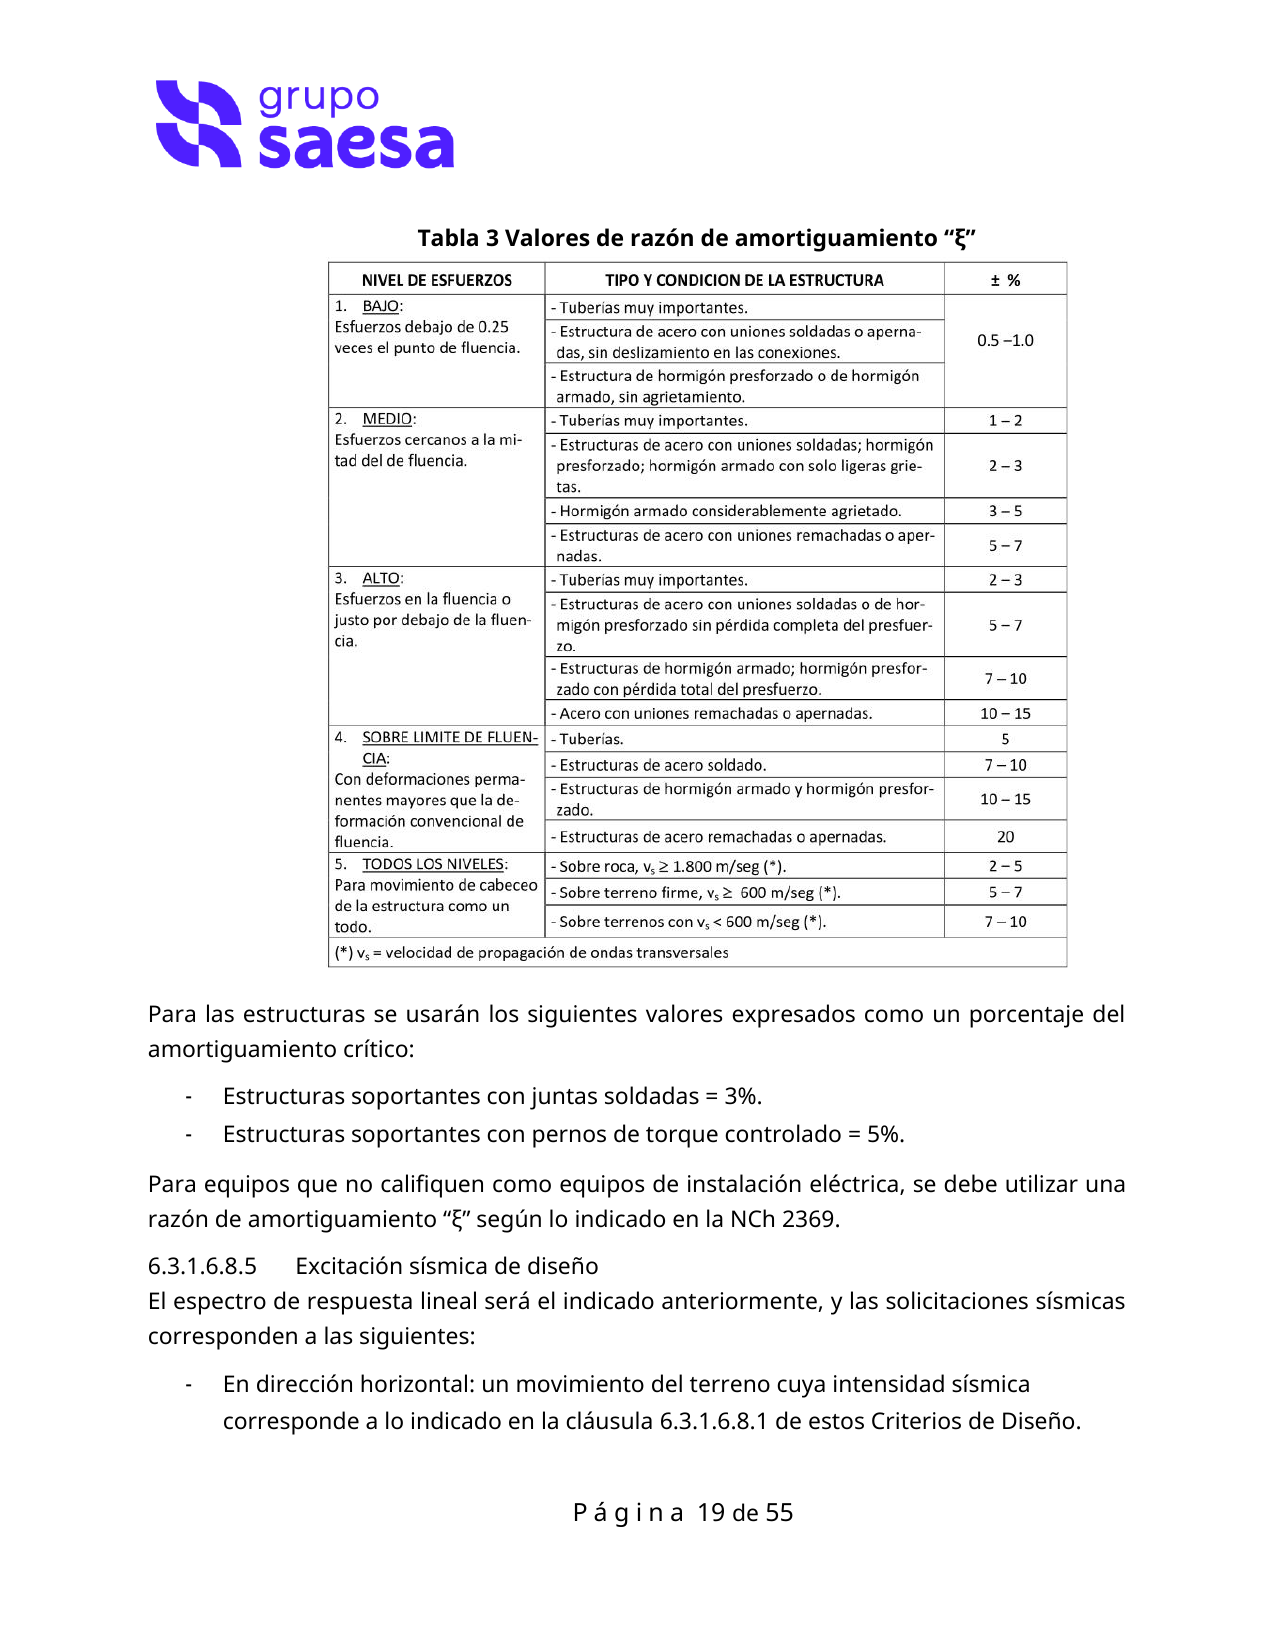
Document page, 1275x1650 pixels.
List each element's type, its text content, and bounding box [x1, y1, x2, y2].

picture [147, 73, 458, 171]
text El espectro de respuesta lineal será el indicado anteriormente, y las solicitaciones sísmicas corresponden a las siguientes: [148, 1285, 1127, 1351]
list Estructuras soportantes con pernos de torque controlado = 5%. [185, 1118, 1127, 1149]
list En dirección horizontal: un movimiento del terreno cuya intensidad sísmica corresponde a lo indicado en la cláusula 6.3.1.6.8.1 de estos Criterios de Diseño. [185, 1368, 1127, 1436]
subtitle Excitación sísmica de diseño [148, 1250, 1127, 1281]
list Estructuras soportantes con juntas soldadas = 3%. [185, 1080, 1127, 1111]
text Para las estructuras se usarán los siguientes valores expresados como un porcentaje del amortiguamiento crítico: [148, 998, 1127, 1064]
text Para equipos que no califiquen como equipos de instalación eléctrica, se debe utilizar una razón de amortiguamiento “ξ” según lo indicado en la NCh 2369. [148, 1168, 1127, 1234]
picture [325, 257, 1068, 968]
